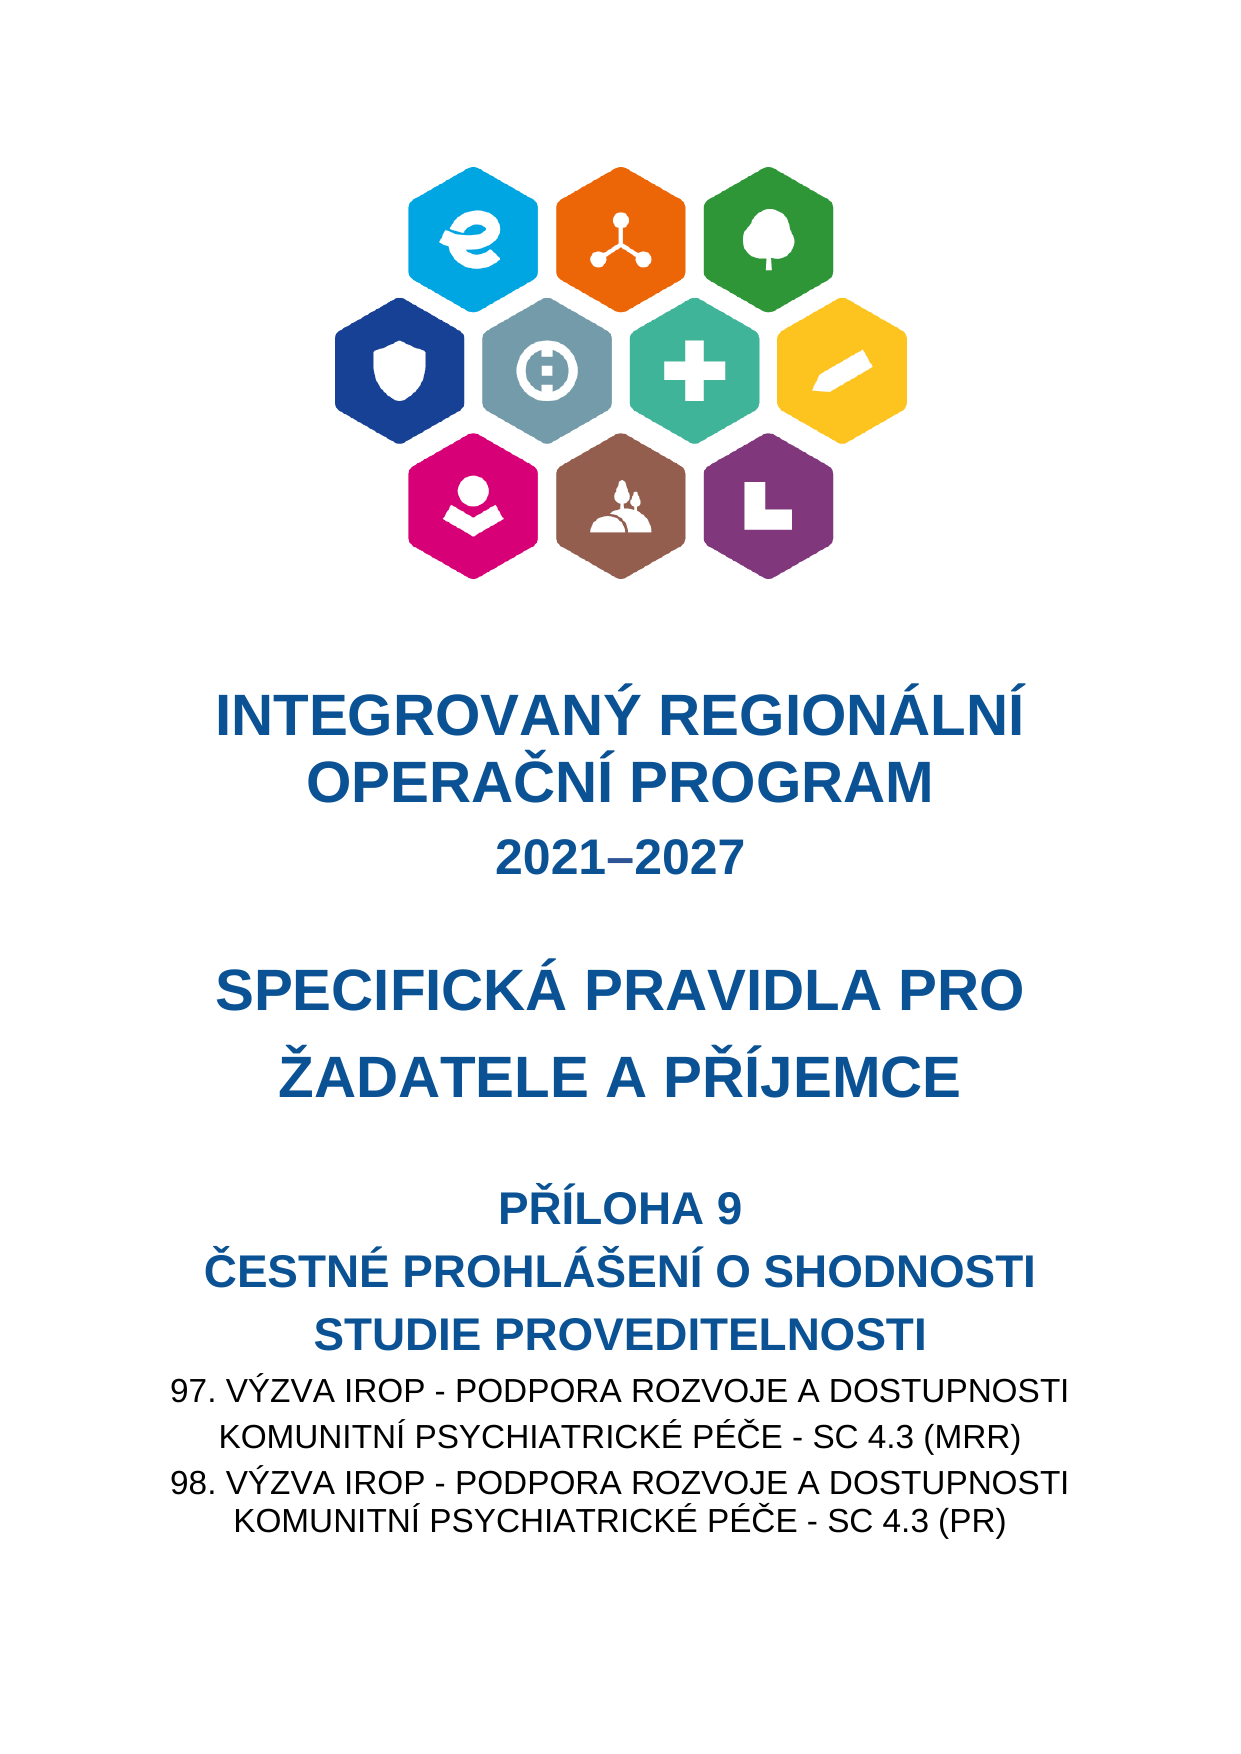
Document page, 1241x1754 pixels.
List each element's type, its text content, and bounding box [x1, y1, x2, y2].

text 98. VÝZVA IROP - PODPORA ROZVOJE A DOSTUPNOSTI KOMUNITNÍ PSYCHIATRICKÉ PÉČE - SC 4.3 (PR) [148, 1463, 1093, 1540]
text PŘÍLOHA 9 [148, 1181, 1093, 1234]
picture [324, 149, 912, 607]
text 2021–2027 [148, 828, 1093, 885]
text Čestné prohlášení o shodnosti studie proveditelnosti [148, 1244, 1093, 1360]
text SPECIFICKÁ PRAVIDLA PRO ŽADATELE A PŘÍJEMCE [148, 955, 1093, 1109]
text INTEGROVANÝ REGIONÁLNÍ OPERAČNÍ PROGRAM [148, 593, 1093, 815]
text 97. VÝZVA IROP - PODPORA ROZVOJE A DOSTUPNOSTI KOMUNITNÍ PSYCHIATRICKÉ PÉČE - SC 4.3 (MRR) [148, 1371, 1093, 1455]
